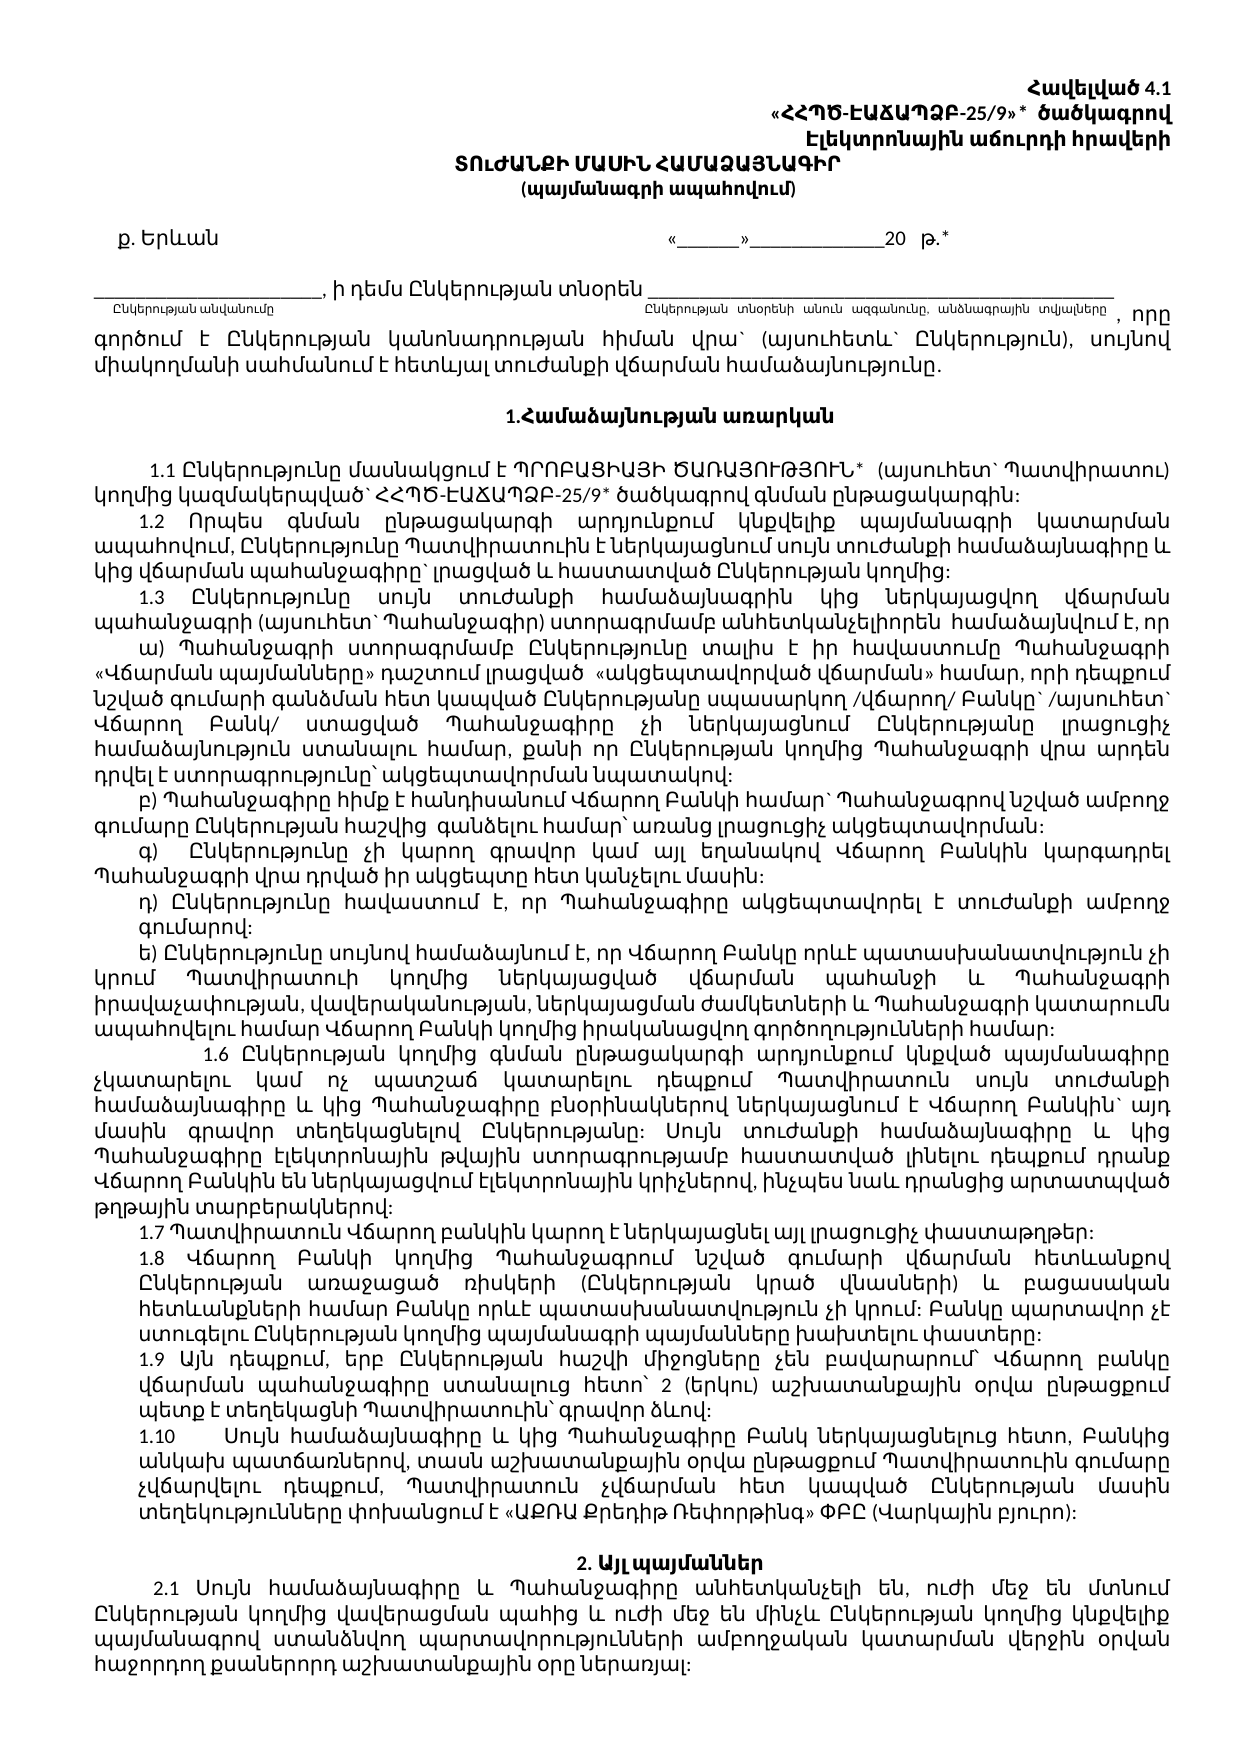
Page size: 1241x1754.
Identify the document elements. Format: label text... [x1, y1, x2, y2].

text գ) Ընկերությունը չի կարող գրավոր կամ այլ եղանակով Վճարող Բանկին կարգադրել Պահանջագրի վրա դրված իր ակցեպտը հետ կանչելու մասին: [94, 838, 1171, 889]
text «ՀՀՊԾ-ԷԱՃԱՊՁԲ-25/9»* ծածկագրով [94, 100, 1171, 126]
text 1.6 Ընկերության կողմից գնման ընթացակարգի արդյունքում կնքված պայմանագիրը չկատարելու կամ ոչ պատշաճ կատարելու դեպքում Պատվիրատուն սույն տուժանքի համաձայնագիրը և կից Պահանջագիրը բնօրինակներով ներկայացնում է Վճարող Բանկին` այդ մասին գրավոր տեղեկացնելով Ընկերությանը: Սույն տուժանքի համաձայնագիրը և կից Պահանջագիրը էլեկտրոնային թվային ստորագրությամբ հաստատված լինելու դեպքում դրանք Վճարող Բանկին են ներկայացվում էլեկտրոնային կրիչներով, ինչպես նաև դրանցից արտատպված թղթային տարբերակներով: [94, 1042, 1171, 1219]
text Էլեկտրոնային աճուրդի հրավերի [94, 126, 1171, 151]
text 1.1 Ընկերությունը մասնակցում է ՊՐՈԲԱՑԻԱՅԻ ԾԱՌԱՅՈՒԹՅՈՒՆ* (այսուհետ` Պատվիրատու) կողմից կազմակերպված` ՀՀՊԾ-ԷԱՃԱՊՁԲ-25/9* ծածկագրով գնման ընթացակարգին: [94, 457, 1171, 508]
text ______________________, ի դեմս Ընկերության տնօրեն _____________________________________________ [94, 276, 1171, 301]
text 2. Այլ պայմաններ [169, 1550, 1171, 1575]
text 1.7 Պատվիրատուն Վճարող բանկին կարող է ներկայացնել այլ լրացուցիչ փաստաթղթեր: [138, 1219, 1171, 1245]
text 1.8 Վճարող Բանկի կողմից Պահանջագրում նշված գումարի վճարման հետևանքով Ընկերության առաջացած ռիսկերի (Ընկերության կրած վնասների) և բացասական հետևանքների համար Բանկը որևէ պատասխանատվություն չի կրում: Բանկը պարտավոր չէ ստուգելու Ընկերության կողմից պայմանագրի պայմանները խախտելու փաստերը: [138, 1245, 1171, 1347]
text բ) Պահանջագիրը հիմք է հանդիսանում Վճարող Բանկի համար` Պահանջագրով նշված ամբողջ գումարը Ընկերության հաշվից գանձելու համար՝ առանց լրացուցիչ ակցեպտավորման: [94, 787, 1171, 838]
text 1.3 Ընկերությունը սույն տուժանքի համաձայնագրին կից ներկայացվող վճարման պահանջագրի (այսուհետ` Պահանջագիր) ստորագրմամբ անհետկանչելիորեն համաձայնվում է, որ [94, 584, 1171, 635]
text Հավելված 4.1 [94, 75, 1171, 100]
text ՏՈւԺԱՆՔԻ ՄԱՍԻՆ ՀԱՄԱՁԱՅՆԱԳԻՐ [94, 151, 1171, 177]
text 1.9 Այն դեպքում, երբ Ընկերության հաշվի միջոցները չեն բավարարում՝ Վճարող բանկը վճարման պահանջագիրը ստանալուց հետո՝ 2 (երկու) աշխատանքային օրվա ընթացքում պետք է տեղեկացնի Պատվիրատուին՝ գրավոր ձևով: [138, 1347, 1171, 1423]
text 1.2 Որպես գնման ընթացակարգի արդյունքում կնքվելիք պայմանագրի կատարման ապահովում, Ընկերությունը Պատվիրատուին է ներկայացնում սույն տուժանքի համաձայնագիրը և կից վճարման պահանջագիրը` լրացված և հաստատված Ընկերության կողմից: [94, 508, 1171, 584]
text դ) Ընկերությունը հավաստում է, որ Պահանջագիրը ակցեպտավորել է տուժանքի ամբողջ գումարով: [138, 889, 1171, 940]
text (պայմանագրի ապահովում) [94, 177, 1171, 199]
text ե) Ընկերությունը սույնով համաձայնում է, որ Վճարող Բանկը որևէ պատասխանատվություն չի կրում Պատվիրատուի կողմից ներկայացված վճարման պահանջի և Պահանջագրի իրավաչափության, վավերականության, ներկայացման ժամկետների և Պահանջագրի կատարումն ապահովելու համար Վճարող Բանկի կողմից իրականացվող գործողությունների համար: [94, 940, 1171, 1042]
text 1.10 Սույն համաձայնագիրը և կից Պահանջագիրը Բանկ ներկայացնելուց հետո, Բանկից անկախ պատճառներով, տասն աշխատանքային օրվա ընթացքում Պատվիրատուին գումարը չվճարվելու դեպքում, Պատվիրատուն չվճարման հետ կապված Ընկերության մասին տեղեկությունները փոխանցում է «ԱՔՌԱ Քրեդիթ Ռեփորթինգ» ՓԲԸ (Վարկային բյուրո): [138, 1423, 1171, 1524]
text 2.1 Սույն համաձայնագիրը և Պահանջագիրը անհետկանչելի են, ուժի մեջ են մտնում Ընկերության կողմից վավերացման պահից և ուժի մեջ են մինչև Ընկերության կողմից կնքվելիք պայմանագրով ստանձնվող պարտավորությունների ամբողջական կատարման վերջին օրվան հաջորդող քսաներորդ աշխատանքային օրը ներառյալ: [94, 1575, 1171, 1677]
text Ընկերության անվանումը Ընկերության տնօրենի անուն ազգանունը, անձնագրային տվյալները , որը գործում է Ընկերության կանոնադրության հիման վրա` (այսուհետև` Ընկերություն), սույնով միակողմանի սահմանում է հետևյալ տուժանքի վճարման համաձայնությունը. [94, 301, 1171, 377]
text ա) Պահանջագրի ստորագրմամբ Ընկերությունը տալիս է իր հավաստումը Պահանջագրի «Վճարման պայմանները» դաշտում լրացված «ակցեպտավորված վճարման» համար, որի դեպքում նշված գումարի գանձման հետ կապված Ընկերությանը սպասարկող /վճարող/ Բանկը` /այսուհետ` Վճարող Բանկ/ ստացված Պահանջագիրը չի ներկայացնում Ընկերությանը լրացուցիչ համաձայնություն ստանալու համար, քանի որ Ընկերության կողմից Պահանջագրի վրա արդեն դրվել է ստորագրությունը՝ ակցեպտավորման նպատակով: [94, 635, 1171, 787]
text 1.Համաձայնության առարկան [169, 403, 1171, 428]
text ք. Երևան «______»_____________20 թ.* [94, 225, 1171, 250]
